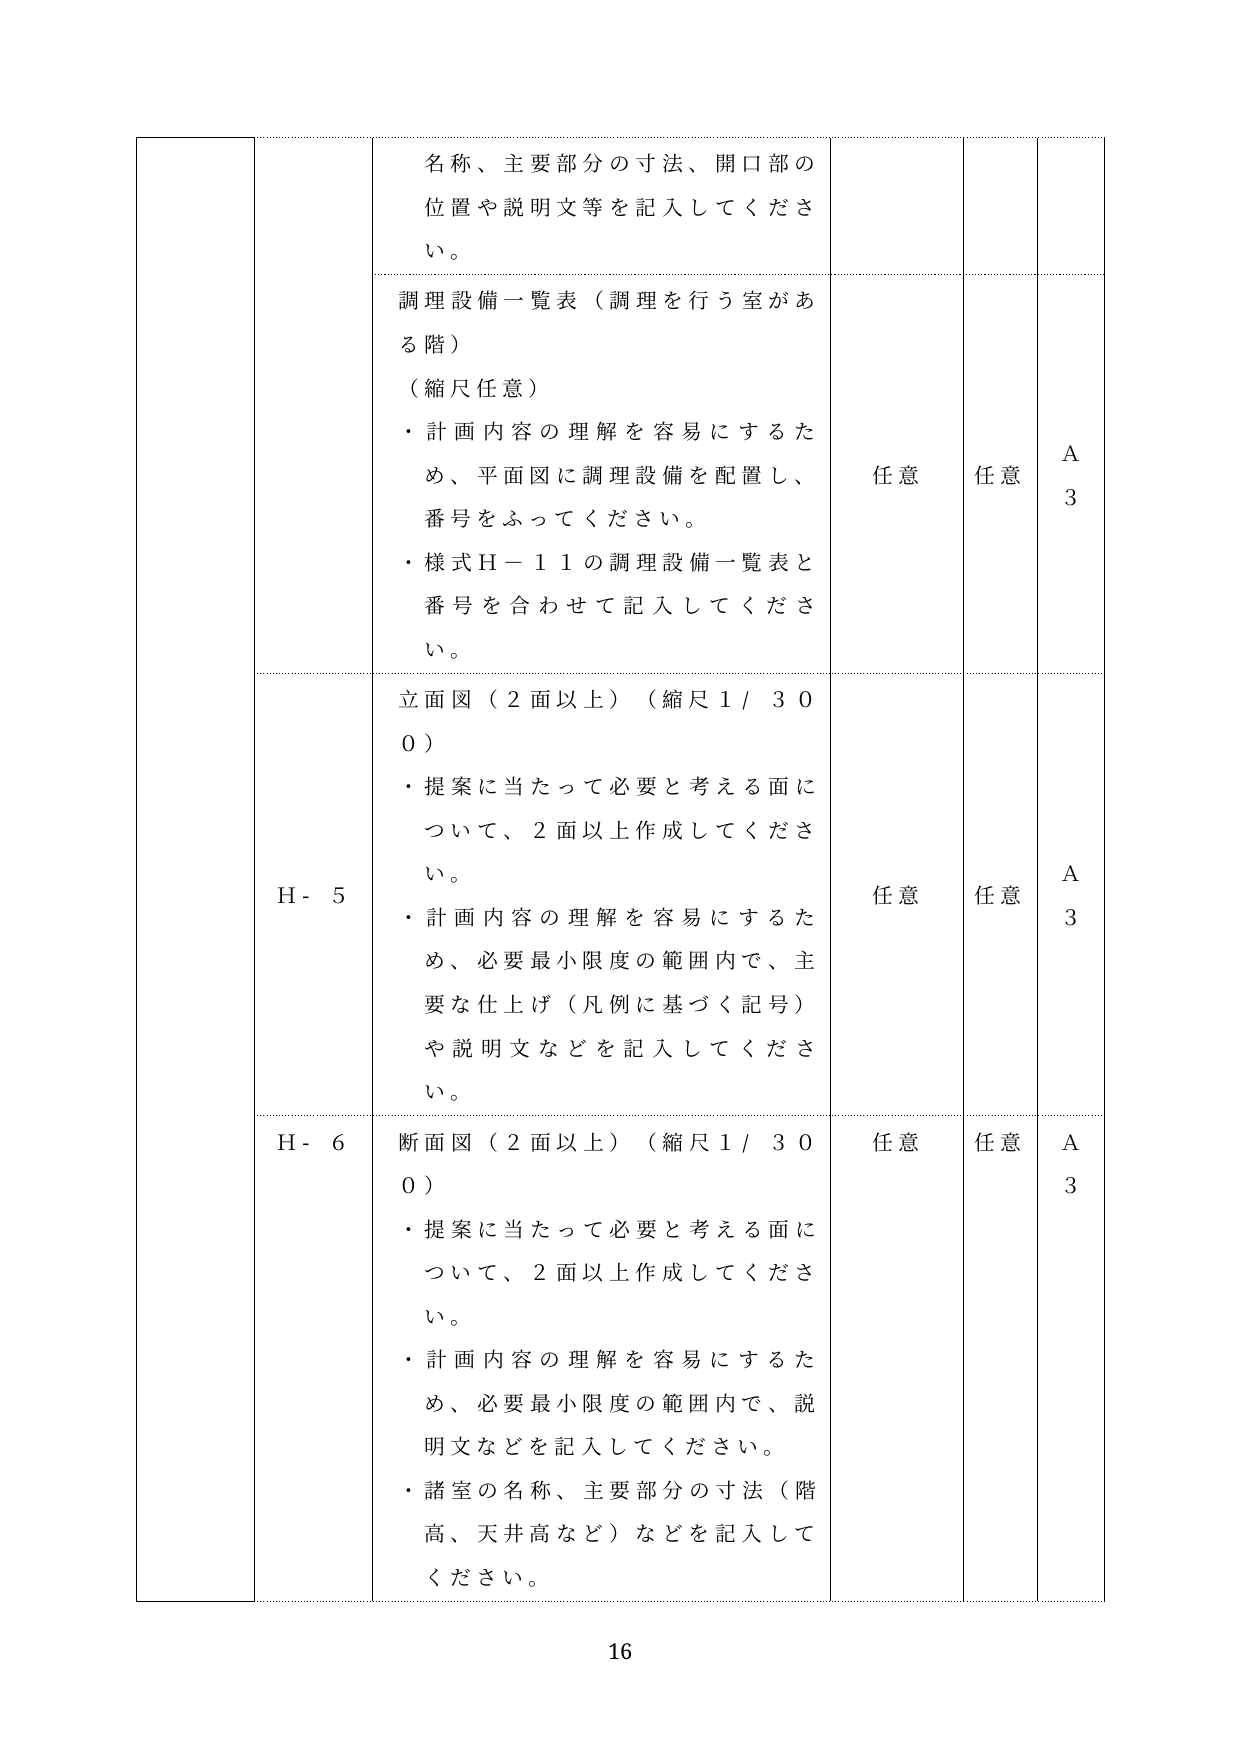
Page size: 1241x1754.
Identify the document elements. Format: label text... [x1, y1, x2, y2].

table_cell Ｈ-５ [255, 673, 372, 1115]
table_cell Ｈ-６ [255, 1115, 372, 1601]
table_cell Ｈ-４ [255, 137, 372, 673]
table_cell 任意 [964, 1115, 1037, 1601]
table_cell 任意 [831, 1115, 963, 1601]
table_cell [373, 137, 830, 274]
table_cell 任意 [831, 673, 963, 1115]
table_cell 任意 [964, 673, 1037, 1115]
table_cell 任意 [831, 137, 963, 274]
table_cell 立面図（２面以上）（縮尺１/３００） ・提案に当たって必要と考える面について、２面以上作成してください。 ・計画内容の理解を容易にするため、必要最小限度の範囲内で、主要な仕上げ（凡例に基づく記号）や説明文などを記入してください。 [373, 673, 830, 1115]
table_cell 任意 [831, 274, 963, 673]
table_cell Ａ３ [1038, 137, 1104, 274]
table_cell Ａ３ [1038, 274, 1104, 673]
table_cell 各建物・ 各階１枚 [964, 137, 1037, 274]
table_cell Ａ３ [1038, 1115, 1104, 1601]
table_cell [373, 1115, 830, 1601]
table_cell Ａ３ [1038, 673, 1104, 1115]
table_cell 任意 [964, 274, 1037, 673]
table_cell 調理設備一覧表（調理を行う室がある階） （縮尺任意） ・計画内容の理解を容易にするため、平面図に調理設備を配置し、番号をふってください。 ・様式Ｈ－１１の調理設備一覧表と番号を合わせて記入してください。 [373, 274, 830, 673]
